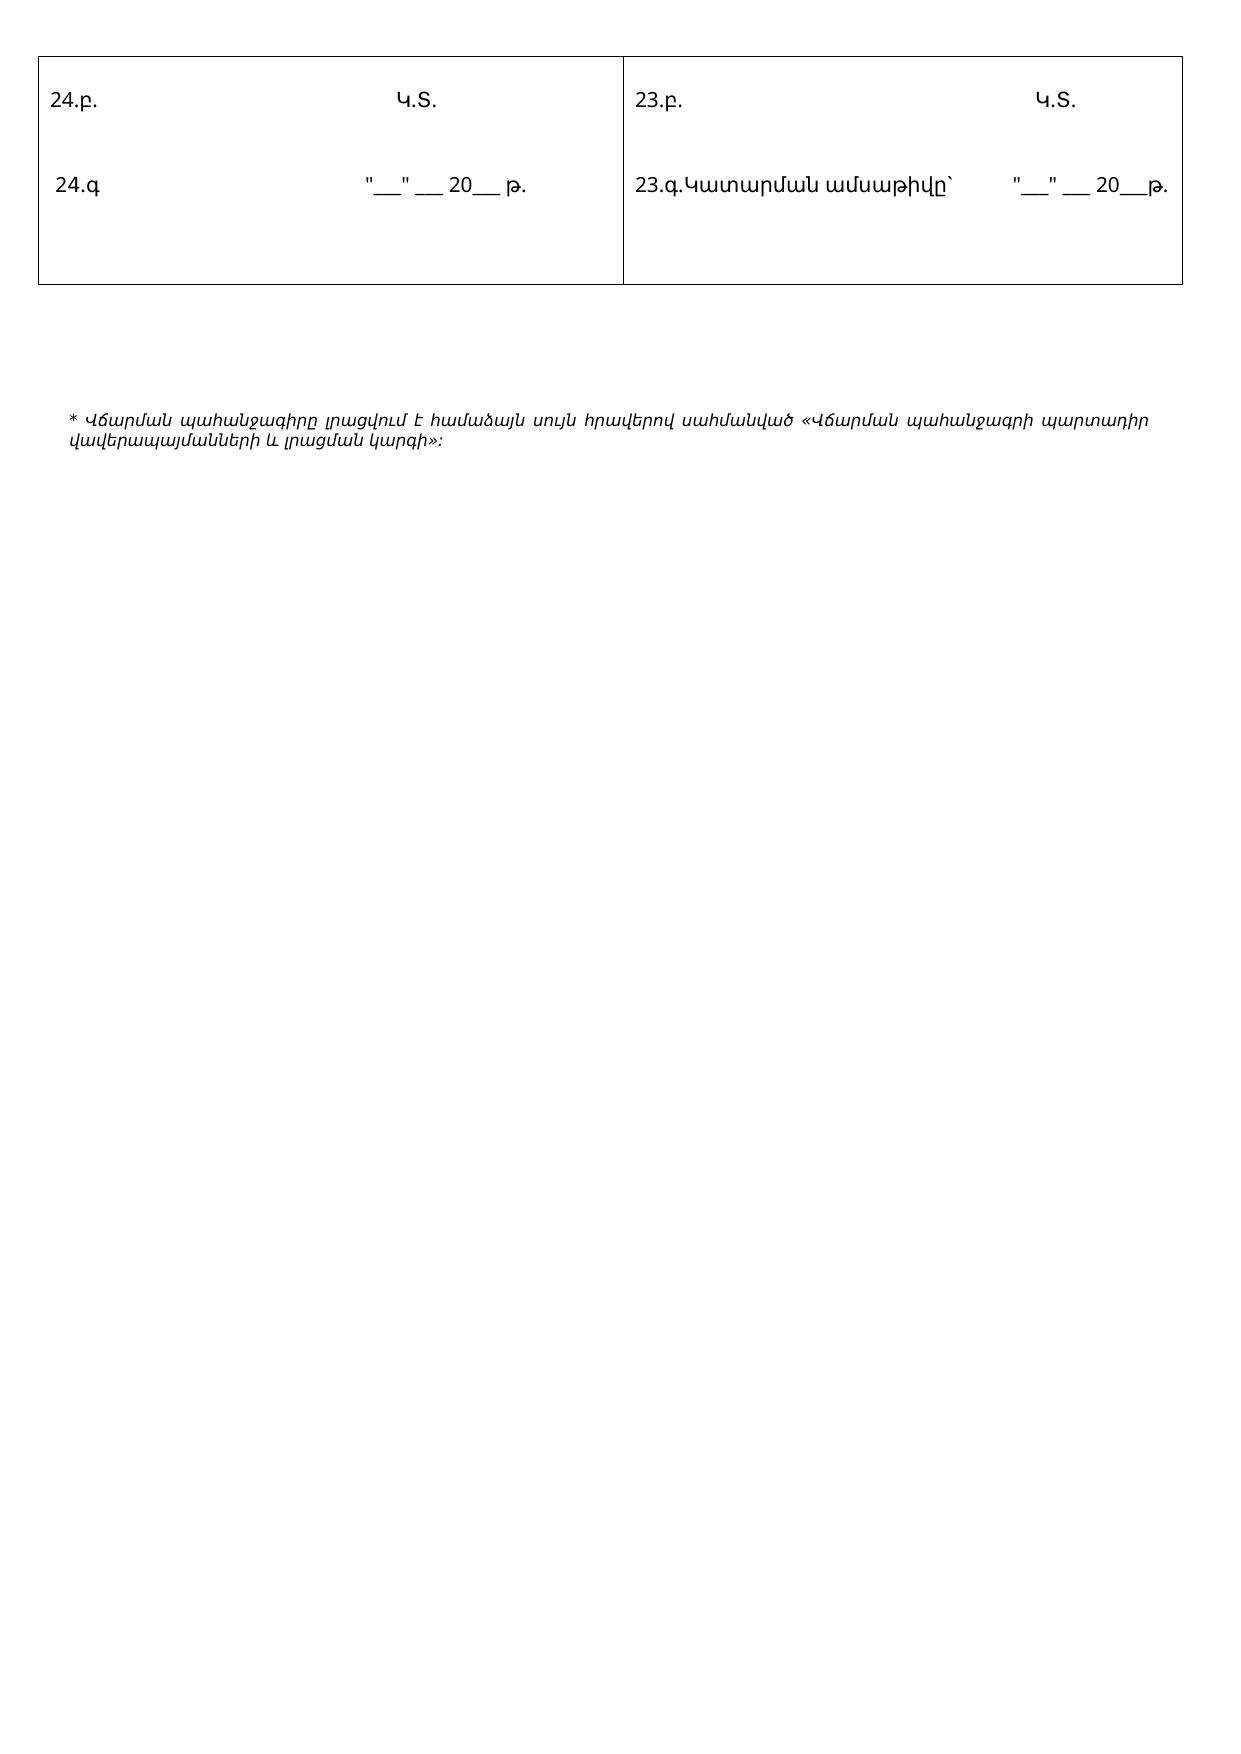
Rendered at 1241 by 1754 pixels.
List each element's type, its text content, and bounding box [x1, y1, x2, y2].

text * Վճարման պահանջագիրը լրացվում է համաձայն սույն հրավերով սահմանված «Վճարման պահանջագրի պարտադիր վավերապայմանների և լրացման կարգի»: [69, 411, 1152, 450]
table_cell 23.բ. Կ.Տ. 23.գ.Կատարման ամսաթիվը` "___" ___ 20___թ. [624, 57, 1182, 284]
table_cell 24.բ. Կ.Տ. 24.գ "___" ___ 20___ թ. [39, 57, 623, 284]
